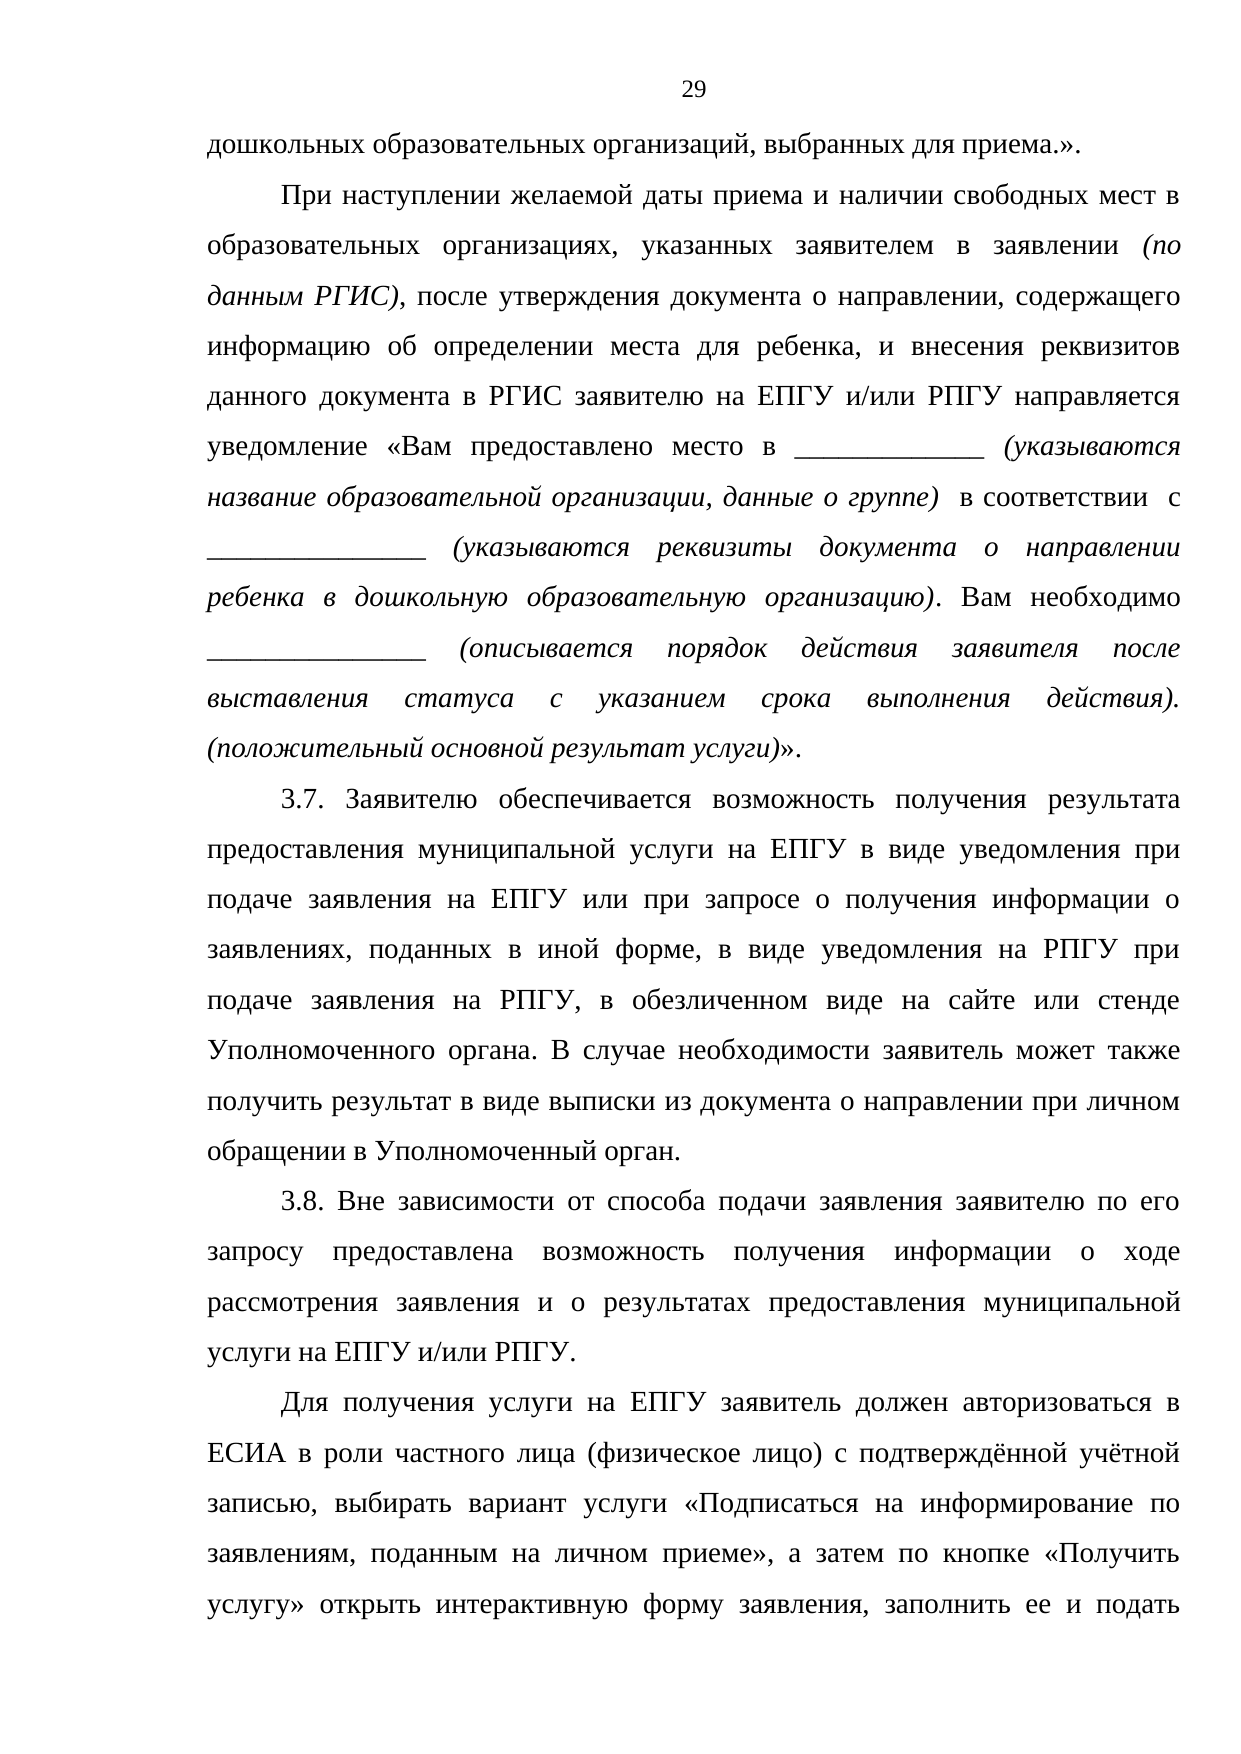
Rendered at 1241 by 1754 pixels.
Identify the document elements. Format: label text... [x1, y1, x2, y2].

text 3.7. Заявителю обеспечивается возможность получения результата предоставления муниципальной услуги на ЕПГУ в виде уведомления при подаче заявления на ЕПГУ или при запросе о получения информации о заявлениях, поданных в иной форме, в виде уведомления на РПГУ при подаче заявления на РПГУ, в обезличенном виде на сайте или стенде Уполномоченного органа. В случае необходимости заявитель может также получить результат в виде выписки из документа о направлении при личном обращении в Уполномоченный орган. [207, 781, 1181, 1166]
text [207, 127, 1181, 160]
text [207, 1384, 1181, 1619]
text 3.8. Вне зависимости от способа подачи заявления заявителю по его запросу предоставлена возможность получения информации о ходе рассмотрения заявления и о результатах предоставления муниципальной услуги на ЕПГУ и/или РПГУ. [207, 1183, 1181, 1368]
text При наступлении желаемой даты приема и наличии свободных мест в образовательных организациях, указанных заявителем в заявлении (по данным РГИС), после утверждения документа о направлении, содержащего информацию об определении места для ребенка, и внесения реквизитов данного документа в РГИС заявителю на ЕПГУ и/или РПГУ направляется уведомление «Вам предоставлено место в _____________ (указываются название образовательной организации, данные о группе) в соответствии с _______________ (указываются реквизиты документа о направлении ребенка в дошкольную образовательную организацию). Вам необходимо _______________ (описывается порядок действия заявителя после выставления статуса с указанием срока выполнения действия). (положительный основной результат услуги)». [207, 177, 1181, 764]
